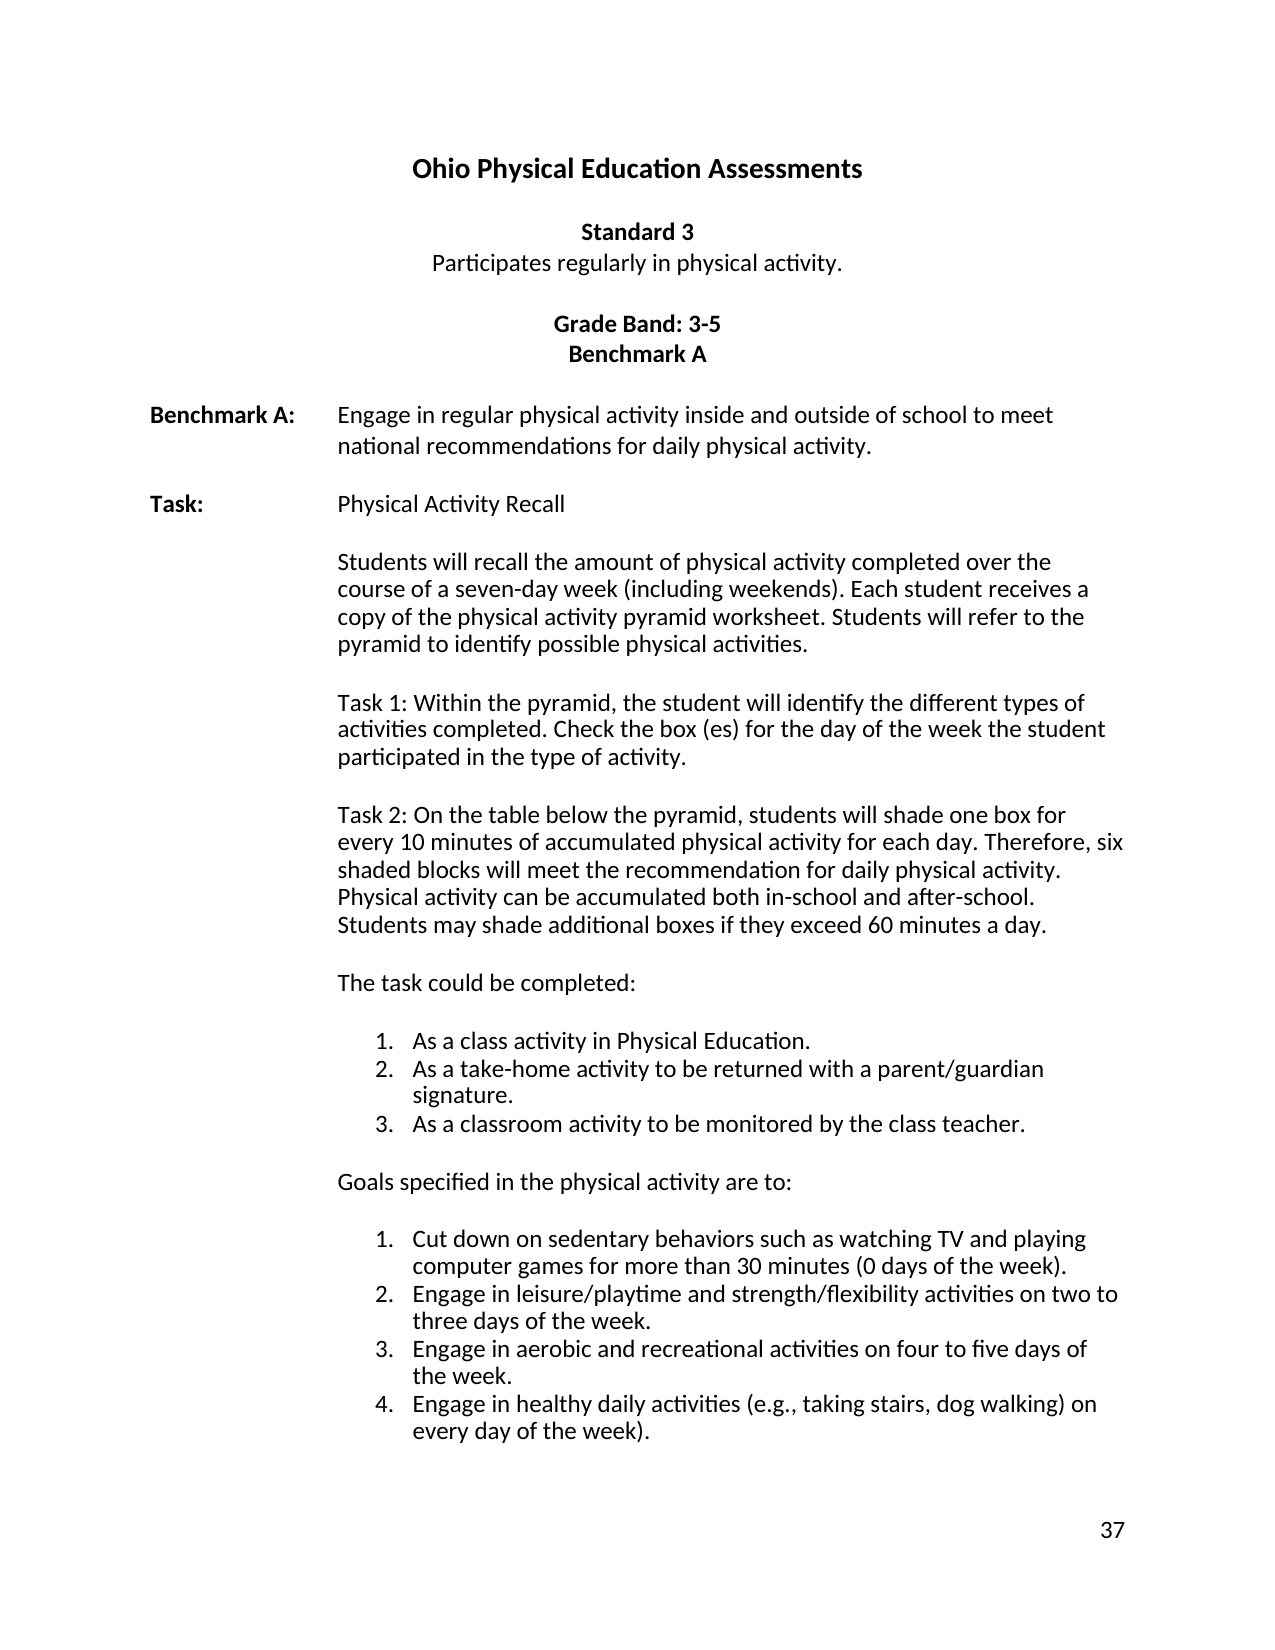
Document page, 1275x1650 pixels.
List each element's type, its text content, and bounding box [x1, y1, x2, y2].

text Participates regularly in physical activity. [150, 247, 1125, 277]
list Engage in healthy daily activities (e.g., taking stairs, dog walking) on every day of the week). [375, 1391, 1125, 1446]
text Ohio Physical Education Assessments [150, 150, 1125, 186]
text Benchmark A [150, 338, 1125, 369]
list As a take-home activity to be returned with a parent/guardian signature. [375, 1055, 1125, 1110]
list As a class activity in Physical Education. [375, 1028, 1125, 1055]
text Task: Physical Activity Recall [150, 491, 1125, 518]
list Engage in leisure/playtime and strength/flexibility activities on two to three days of the week. [375, 1281, 1125, 1336]
text Benchmark A: Engage in regular physical activity inside and outside of school to meet national recommendations for daily physical activity. [150, 399, 1125, 460]
text Students will recall the amount of physical activity completed over the course of a seven-day week (including weekends). Each student receives a copy of the physical activity pyramid worksheet. Students will refer to the pyramid to identify possible physical activities. [337, 549, 1125, 659]
text Standard 3 [150, 216, 1125, 247]
text Grade Band: 3-5 [150, 308, 1125, 338]
list Cut down on sedentary behaviors such as watching TV and playing computer games for more than 30 minutes (0 days of the week). [375, 1226, 1125, 1281]
list Engage in aerobic and recreational activities on four to five days of the week. [375, 1336, 1125, 1391]
text Task 2: On the table below the pyramid, students will shade one box for every 10 minutes of accumulated physical activity for each day. Therefore, six shaded blocks will meet the recommendation for daily physical activity. Physical activity can be accumulated both in-school and after-school. Students may shade additional boxes if they exceed 60 minutes a day. [337, 802, 1125, 939]
list As a classroom activity to be monitored by the class teacher. [375, 1110, 1125, 1138]
text Goals specified in the physical activity are to: [337, 1168, 1125, 1196]
text The task could be completed: [337, 970, 1125, 997]
text Task 1: Within the pyramid, the student will identify the different types of activities completed. Check the box (es) for the day of the week the student participated in the type of activity. [337, 689, 1125, 772]
